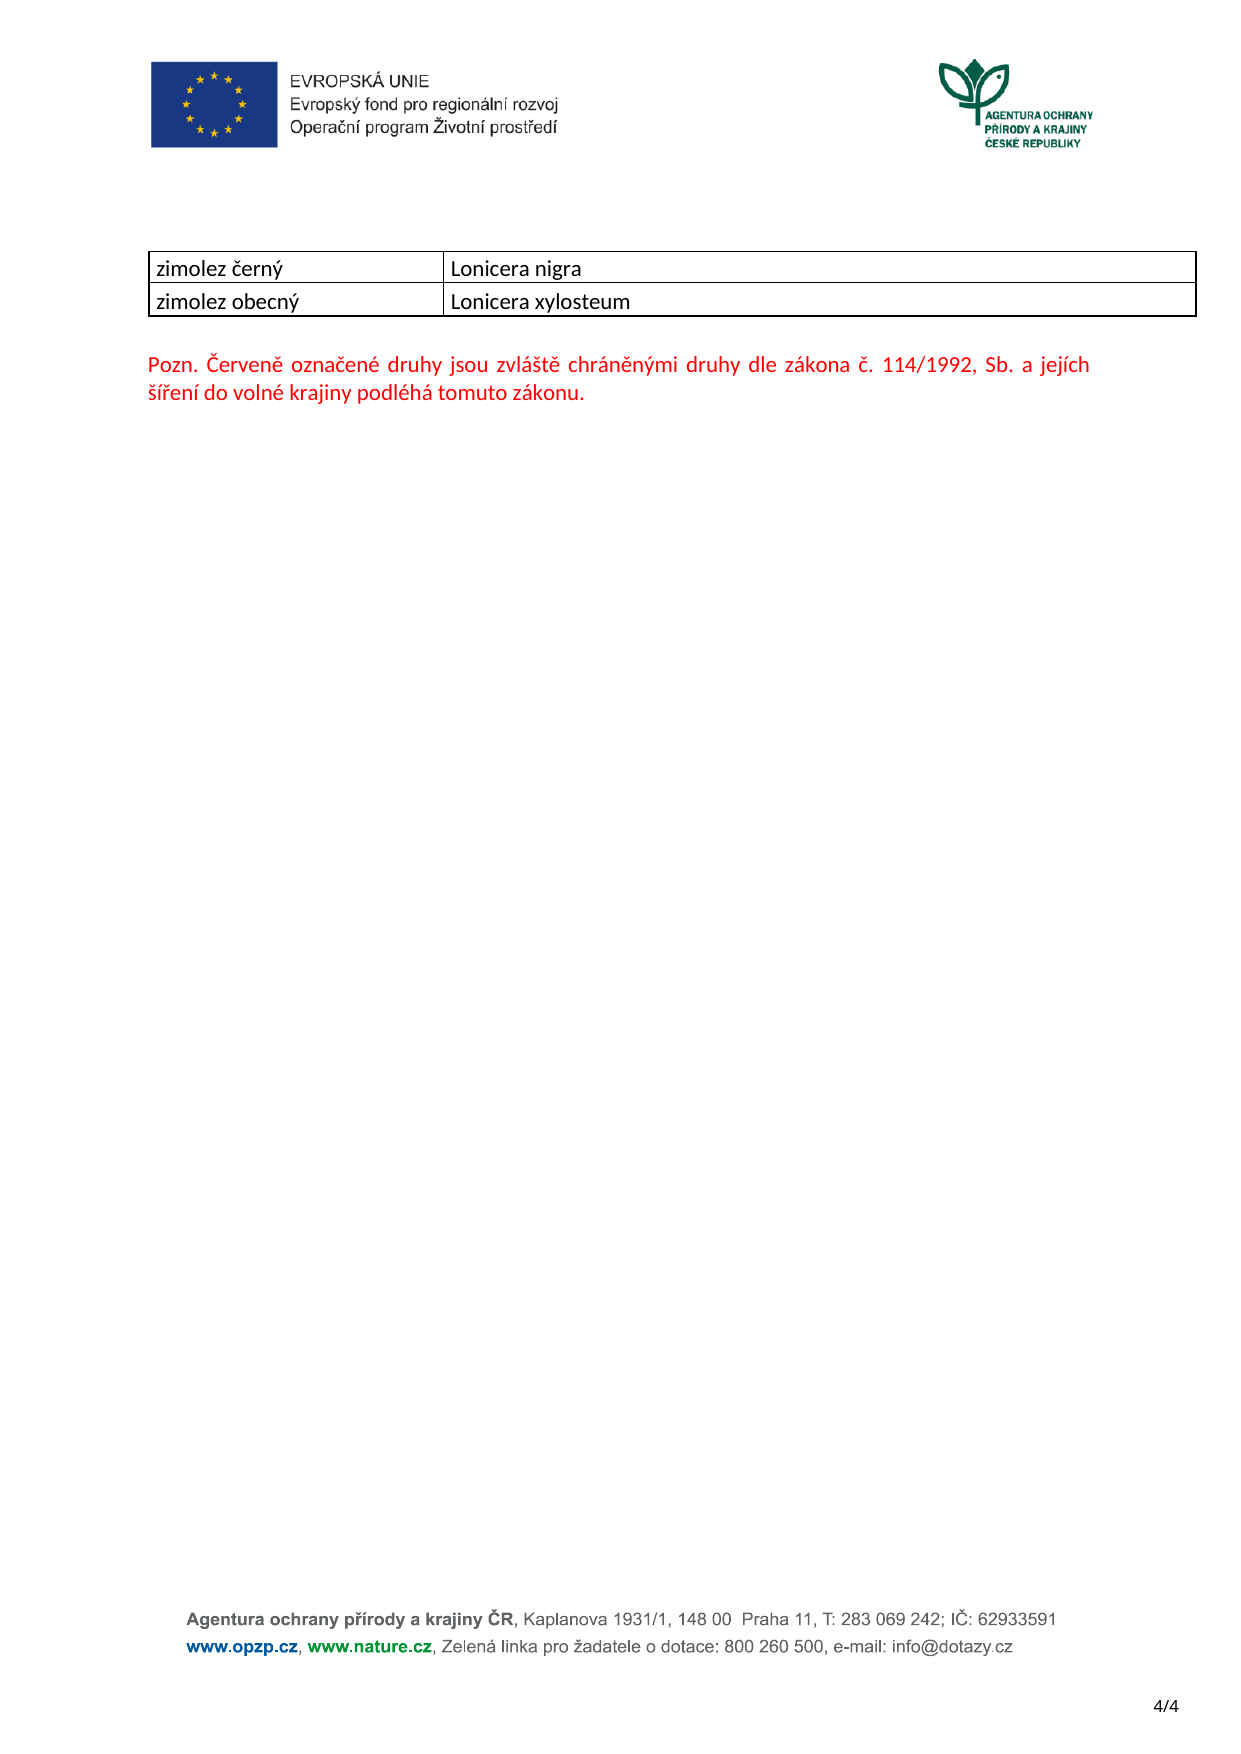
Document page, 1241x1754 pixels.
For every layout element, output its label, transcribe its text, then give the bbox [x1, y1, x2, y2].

table_cell zimolez obecný [150, 283, 443, 315]
table_cell zimolez černý [150, 252, 443, 282]
text Pozn. Červeně označené druhy jsou zvláště chráněnými druhy dle zákona č. 114/1992, Sb. a jejích šíření do volné krajiny podléhá tomuto zákonu. [148, 350, 1092, 406]
picture [147, 59, 1093, 151]
table_cell Lonicera nigra [444, 252, 1195, 282]
table_cell Lonicera xylosteum [444, 283, 1195, 315]
